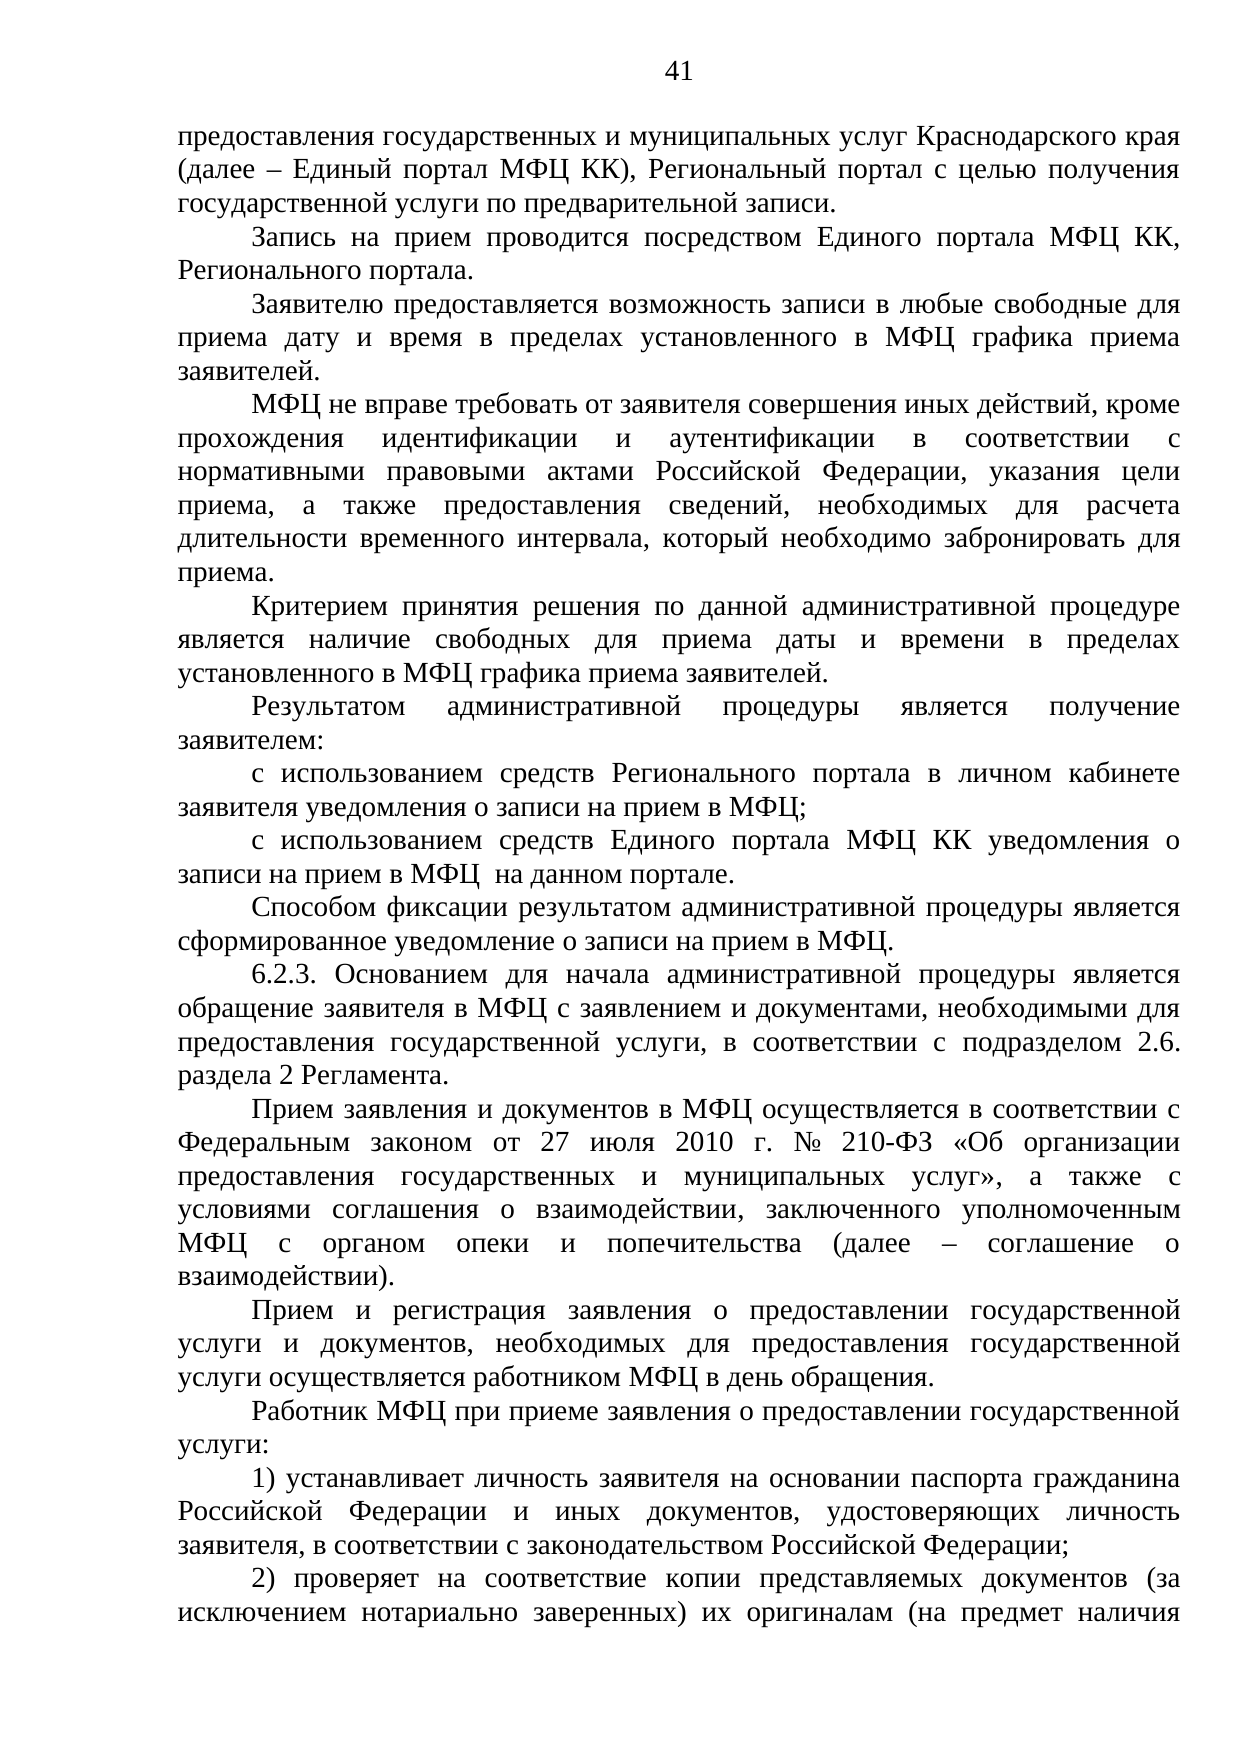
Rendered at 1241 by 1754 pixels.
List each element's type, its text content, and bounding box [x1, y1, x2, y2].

text Критерием принятия решения по данной административной процедуре является наличие свободных для приема даты и времени в пределах установленного в МФЦ графика приема заявителей. [177, 588, 1181, 688]
text МФЦ не вправе требовать от заявителя совершения иных действий, кроме прохождения идентификации и аутентификации в соответствии с нормативными правовыми актами Российской Федерации, указания цели приема, а также предоставления сведений, необходимых для расчета длительности временного интервала, который необходимо забронировать для приема. [177, 386, 1181, 588]
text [177, 1560, 1181, 1627]
text Прием и регистрация заявления о предоставлении государственной услуги и документов, необходимых для предоставления государственной услуги осуществляется работником МФЦ в день обращения. [177, 1292, 1181, 1393]
text с использованием средств Регионального портала в личном кабинете заявителя уведомления о записи на прием в МФЦ; [177, 755, 1181, 822]
text Прием заявления и документов в МФЦ осуществляется в соответствии с Федеральным законом от 27 июля 2010 г. № 210-ФЗ «Об организации предоставления государственных и муниципальных услуг», а также с условиями соглашения о взаимодействии, заключенного уполномоченным МФЦ с органом опеки и попечительства (далее – соглашение о взаимодействии). [177, 1091, 1181, 1292]
text Работник МФЦ при приеме заявления о предоставлении государственной услуги: [177, 1393, 1181, 1460]
text 6.2.3. Основанием для начала административной процедуры является обращение заявителя в МФЦ с заявлением и документами, необходимыми для предоставления государственной услуги, в соответствии с подразделом 2.6. раздела 2 Регламента. [177, 957, 1181, 1091]
text 1) устанавливает личность заявителя на основании паспорта гражданина Российской Федерации и иных документов, удостоверяющих личность заявителя, в соответствии с законодательством Российской Федерации; [177, 1460, 1181, 1560]
text Способом фиксации результатом административной процедуры является сформированное уведомление о записи на прием в МФЦ. [177, 889, 1181, 957]
text Запись на прием проводится посредством Единого портала МФЦ КК, Регионального портала. [177, 219, 1181, 286]
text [177, 118, 1181, 219]
text Заявителю предоставляется возможность записи в любые свободные для приема дату и время в пределах установленного в МФЦ графика приема заявителей. [177, 286, 1181, 386]
text Результатом административной процедуры является получение заявителем: [177, 688, 1181, 755]
text с использованием средств Единого портала МФЦ КК уведомления о записи на прием в МФЦ на данном портале. [177, 822, 1181, 889]
